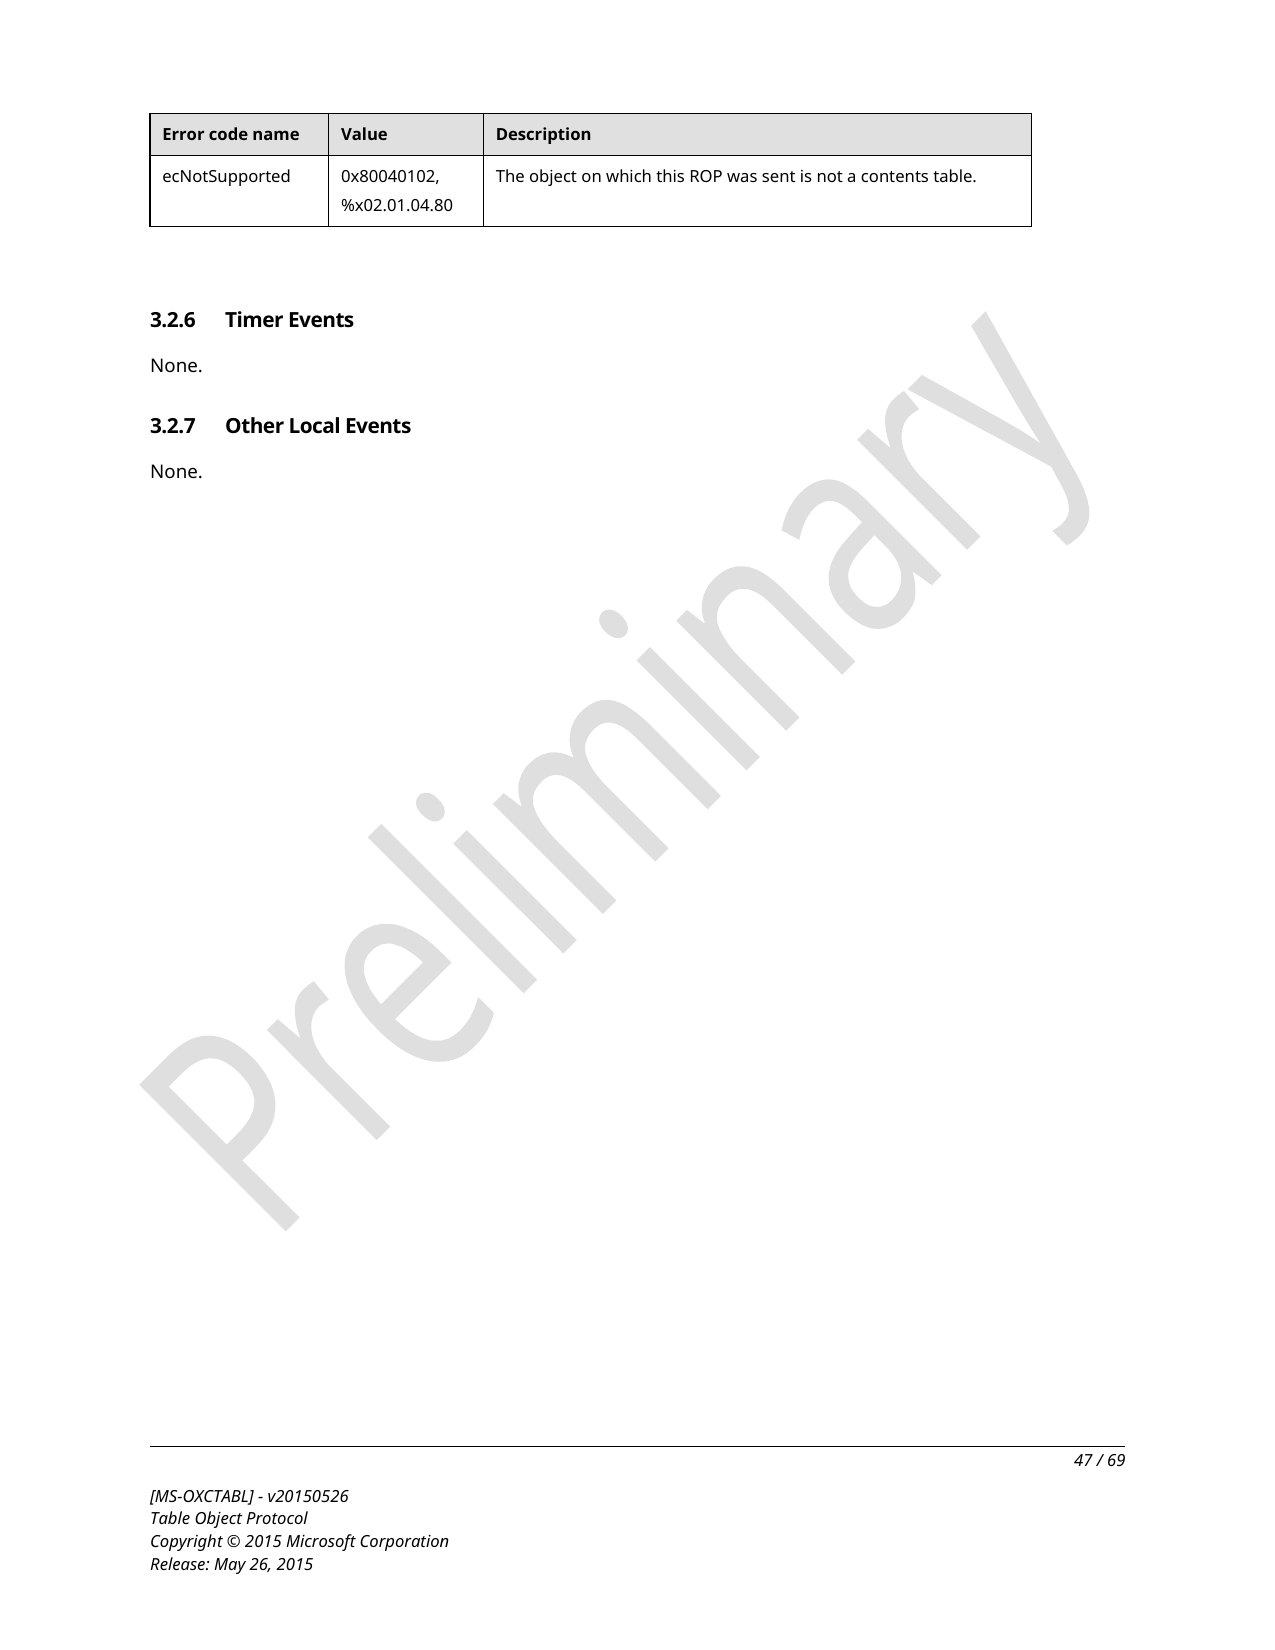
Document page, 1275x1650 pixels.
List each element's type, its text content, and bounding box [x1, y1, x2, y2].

text None. [150, 352, 1125, 377]
text None. [150, 458, 1125, 483]
table_cell ecNotSupported [151, 156, 328, 226]
subtitle Other Local Events [150, 411, 1125, 439]
table_header Error code name [151, 114, 328, 155]
table_header Description [484, 114, 1031, 155]
table_cell The object on which this ROP was sent is not a contents table. [484, 156, 1031, 226]
subtitle Timer Events [150, 305, 1125, 333]
table_cell 0x80040102, %x02.01.04.80 [329, 156, 483, 226]
table_header Value [329, 114, 483, 155]
